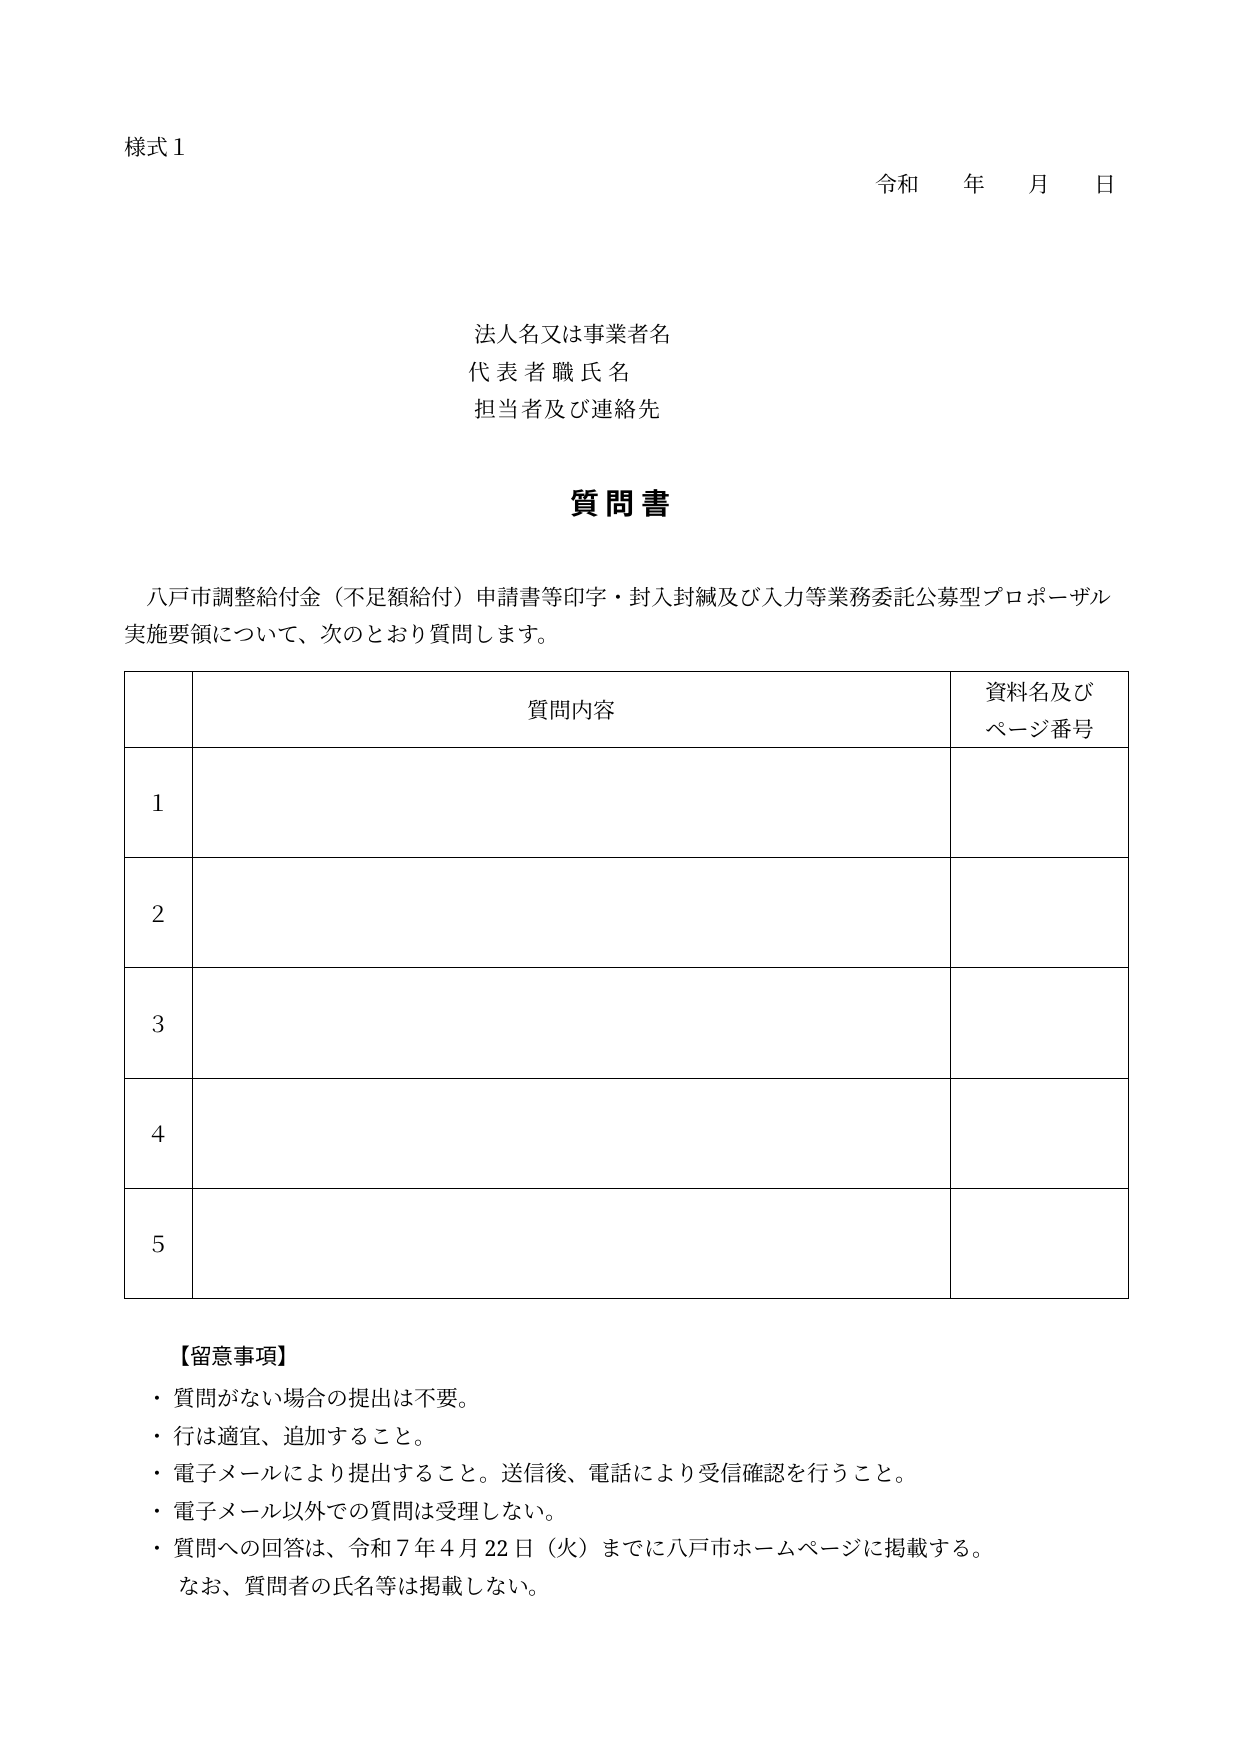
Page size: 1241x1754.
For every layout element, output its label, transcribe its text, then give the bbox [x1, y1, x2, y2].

table_cell [951, 748, 1128, 857]
table_cell ２ [125, 858, 192, 967]
table_cell [193, 1079, 950, 1188]
table_cell ５ [125, 1189, 192, 1298]
text なお、質問者の氏名等は掲載しない。 [146, 1566, 1116, 1603]
table_cell [193, 968, 950, 1077]
text ・ 行は適宜、追加すること。 [146, 1416, 1116, 1453]
table_cell [193, 1189, 950, 1298]
table_cell [951, 1189, 1128, 1298]
table_header 質問内容 [193, 672, 950, 747]
table_cell １ [125, 748, 192, 857]
text 担当者及び連絡先 [124, 389, 1024, 427]
text ・ 電子メールにより提出すること。送信後、電話により受信確認を行うこと。 [146, 1453, 1116, 1491]
table_cell ４ [125, 1079, 192, 1188]
table_cell [193, 748, 950, 857]
text ・ 質問への回答は、令和７年４月22日（火）までに八戸市ホームページに掲載する。 [146, 1528, 1116, 1566]
text 【留意事項】 [146, 1336, 1116, 1374]
text 質 問 書 [124, 464, 1116, 539]
table_cell [193, 858, 950, 967]
table_cell [951, 858, 1128, 967]
table_header 資料名及び ページ番号 [951, 672, 1128, 747]
table_cell ３ [125, 968, 192, 1077]
text 代表者職氏名 [124, 352, 1024, 389]
text 令和 年 月 日 [146, 164, 1116, 202]
text ・ 質問がない場合の提出は不要。 [146, 1378, 1116, 1416]
table_cell [951, 1079, 1128, 1188]
table_cell [951, 968, 1128, 1077]
text 様式１ [124, 127, 1116, 164]
text 法人名又は事業者名 [124, 314, 1024, 352]
text ・ 電子メール以外での質問は受理しない。 [146, 1491, 1116, 1528]
table_header [125, 672, 192, 747]
text 八戸市調整給付金（不足額給付）申請書等印字・封入封緘及び入力等業務委託公募型プロポーザル実施要領について、次のとおり質問します。 [124, 577, 1116, 652]
